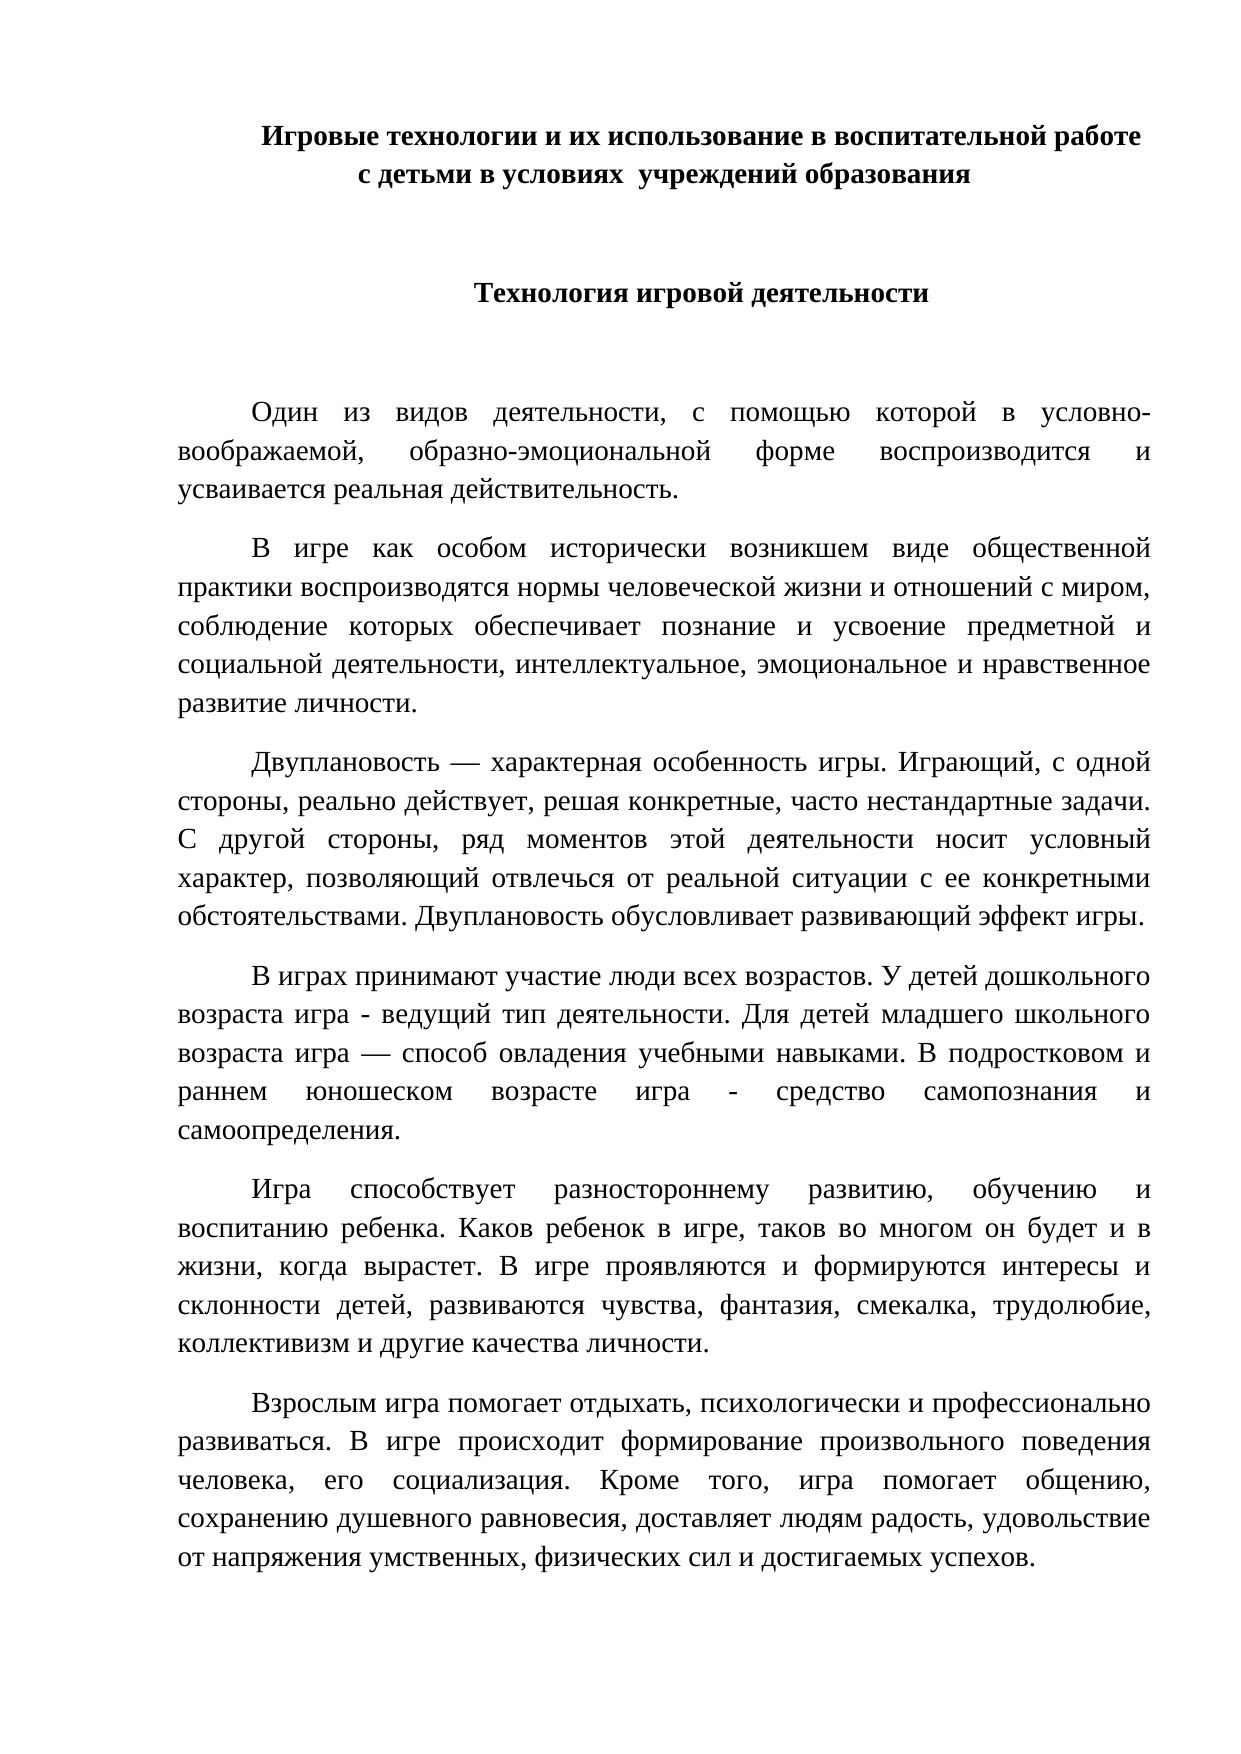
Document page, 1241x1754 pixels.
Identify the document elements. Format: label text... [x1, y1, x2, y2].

text Один из видов деятельности, с помощью которой в условно-воображаемой, образно-эмоциональной форме воспроизводится и усваивается реальная действительность. [177, 394, 1152, 505]
text В играх принимают участие люди всех возрастов. У детей дошкольного возраста игра - ведущий тип деятельности. Для детей младшего школьного возраста игра — способ овладения учебными навыками. В подростковом и раннем юношеском возрасте игра - средство самопознания и самоопределения. [177, 958, 1152, 1145]
text Двуплановость — характерная особенность игры. Играющий, с одной стороны, реально действует, решая конкретные, часто нестандартные задачи. С другой стороны, ряд моментов этой деятельности носит условный характер, позволяющий отвлечься от реальной ситуации с ее конкретными обстоятельствами. Двуплановость обусловливает развивающий эффект игры. [177, 744, 1152, 932]
text Игровые технологии и их использование в воспитательной работе с детьми в условиях учреждений образования [177, 118, 1152, 190]
text Взрослым игра помогает отдыхать, психологически и профессионально развиваться. В игре происходит формирование произвольного поведения человека, его социализация. Кроме того, игра помогает общению, сохранению душевного равновесия, доставляет людям радость, удовольствие от напряжения умственных, физических сил и достигаемых успехов. [177, 1385, 1152, 1572]
text В игре как особом исторически возникшем виде общественной практики воспроизводятся нормы человеческой жизни и отношений с миром, соблюдение которых обеспечивает познание и усвоение предметной и социальной деятельности, интеллектуальное, эмоциональное и нравственное развитие личности. [177, 531, 1152, 718]
text Игра способствует разностороннему развитию, обучению и воспитанию ребенка. Каков ребенок в игре, таков во многом он будет и в жизни, когда вырастет. В игре проявляются и формируются интересы и склонности детей, развиваются чувства, фантазия, смекалка, трудолюбие, коллективизм и другие качества личности. [177, 1171, 1152, 1359]
text Технология игровой деятельности [177, 275, 1152, 309]
